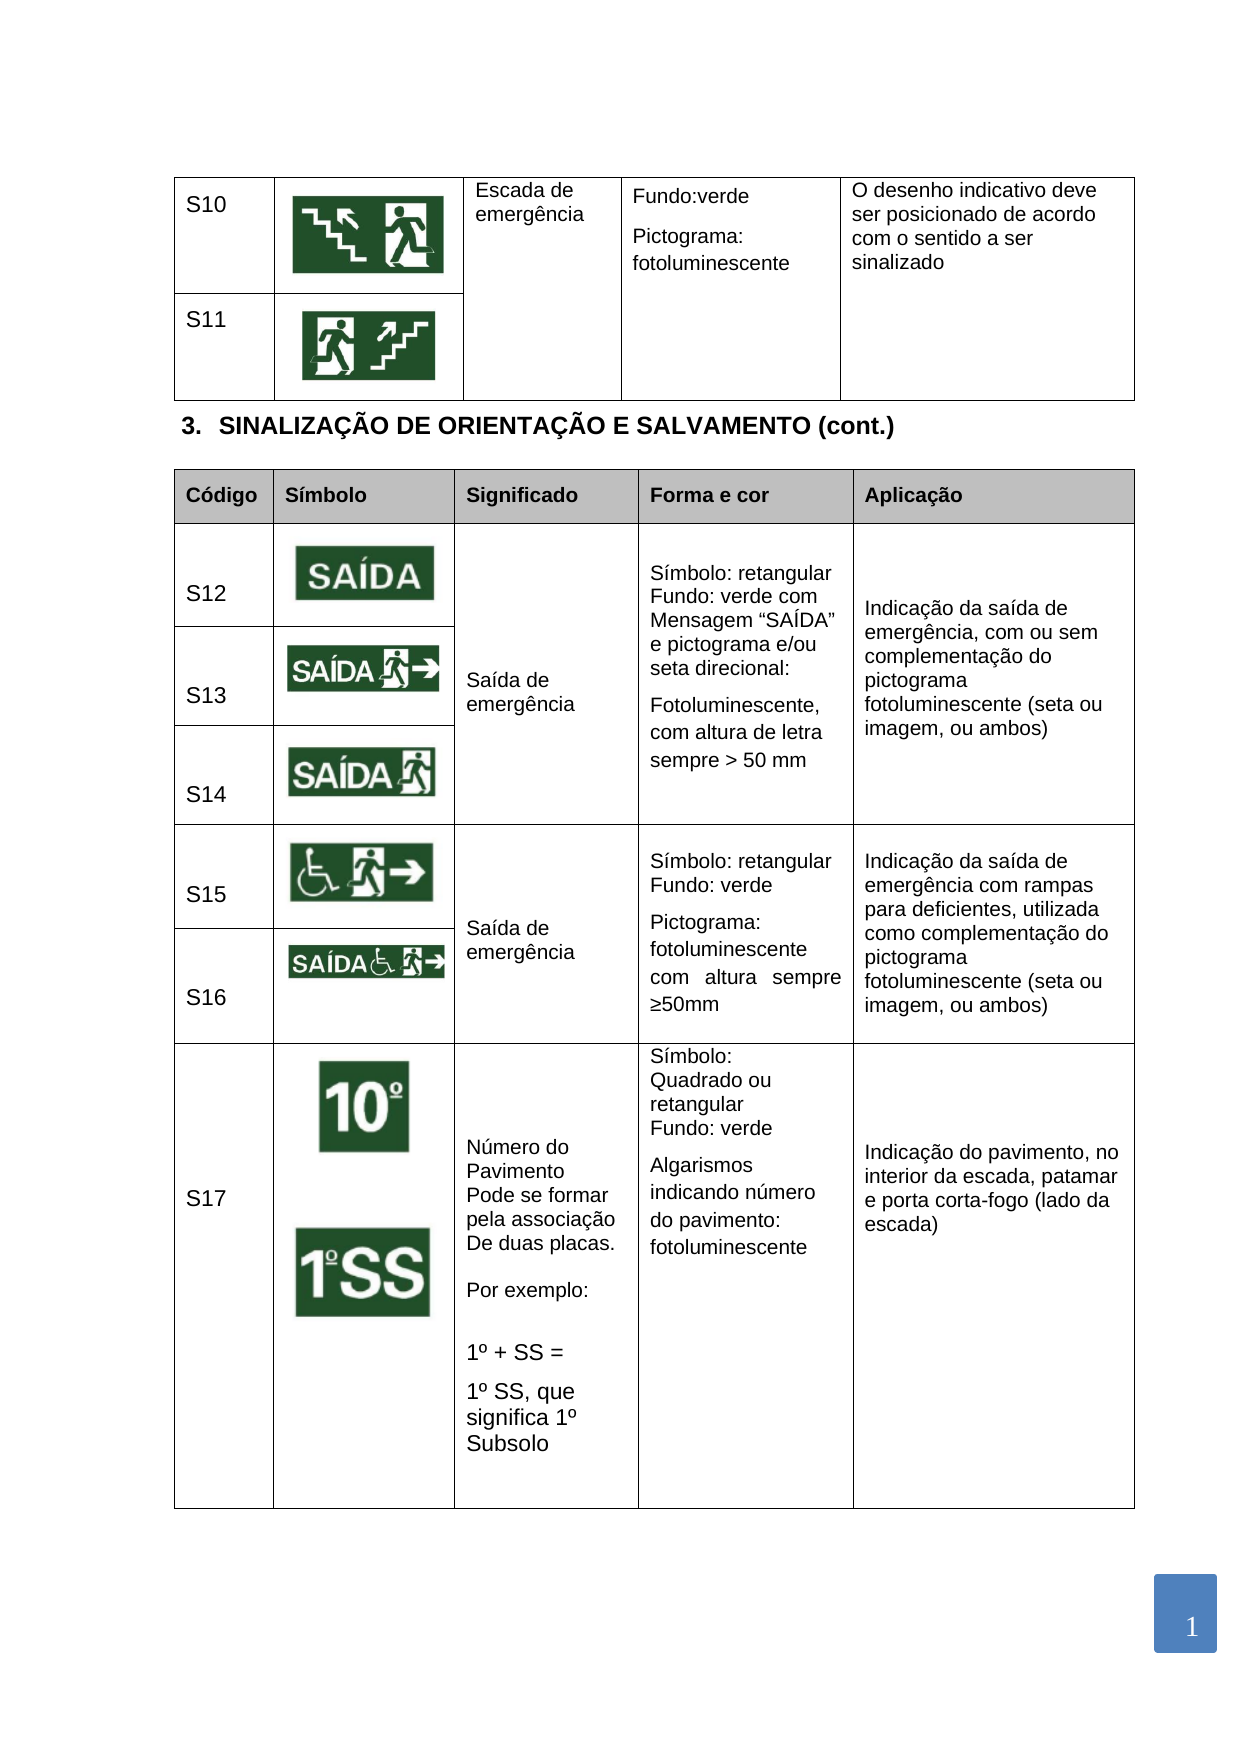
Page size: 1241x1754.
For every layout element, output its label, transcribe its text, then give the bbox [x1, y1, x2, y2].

table_cell Número do Pavimento Pode se formar pela associação De duas placas. Por exemplo: 1º + SS = 1º SS, que significa 1º Subsolo [455, 1044, 638, 1508]
table_cell Símbolo: retangular Fundo: verde com Mensagem “SAÍDA” e pictograma e/ou seta direcional: Fotoluminescente, com altura de letra sempre > 50 mm [639, 524, 853, 824]
table_cell S11 [175, 294, 274, 400]
picture [284, 941, 450, 985]
table_header Código [175, 470, 273, 523]
picture [315, 1056, 414, 1159]
picture [291, 1221, 437, 1322]
table_header Significado [455, 470, 638, 523]
table_cell Indicação da saída de emergência com rampas para deficientes, utilizada como complementação do pictograma fotoluminescente (seta ou imagem, ou ambos) [854, 825, 1134, 1043]
list SINALIZAÇÃO DE ORIENTAÇÃO E SALVAMENTO (cont.) [181, 411, 1018, 440]
table_cell [274, 825, 454, 927]
table_cell [274, 726, 454, 824]
table_cell Saída de emergência [455, 524, 638, 824]
picture [284, 639, 445, 698]
table_cell Saída de emergência [455, 825, 638, 1043]
picture [284, 536, 449, 609]
table_cell Indicação do pavimento, no interior da escada, patamar e porta corta-fogo (lado da escada) [854, 1044, 1134, 1508]
table_cell S14 [175, 726, 273, 824]
table_cell S13 [175, 627, 273, 725]
table_cell S16 [175, 929, 273, 1043]
table_cell [275, 294, 463, 400]
table_cell [274, 1044, 454, 1508]
table_cell Indicação da saída de emergência, com ou sem complementação do pictograma fotoluminescente (seta ou imagem, ou ambos) [854, 524, 1134, 824]
table_cell [274, 929, 454, 1043]
picture [285, 738, 443, 802]
picture [285, 837, 444, 911]
picture [288, 190, 450, 277]
table_cell S15 [175, 825, 273, 927]
table_header Símbolo [274, 470, 454, 523]
picture [298, 306, 440, 384]
table_cell S17 [175, 1044, 273, 1508]
table_cell Símbolo: Quadrado ou retangular Fundo: verde Algarismos indicando número do pavimento: fotoluminescente [639, 1044, 853, 1508]
table_cell S10 [175, 178, 274, 293]
table_cell Símbolo: retangular Fundo: verde Pictograma: fotoluminescente com altura sempre ≥50mm [639, 825, 853, 1043]
table_header Aplicação [854, 470, 1134, 523]
table_header Forma e cor [639, 470, 853, 523]
table_cell [274, 627, 454, 725]
table_cell [274, 524, 454, 626]
table_cell [275, 178, 463, 293]
table_cell S12 [175, 524, 273, 626]
